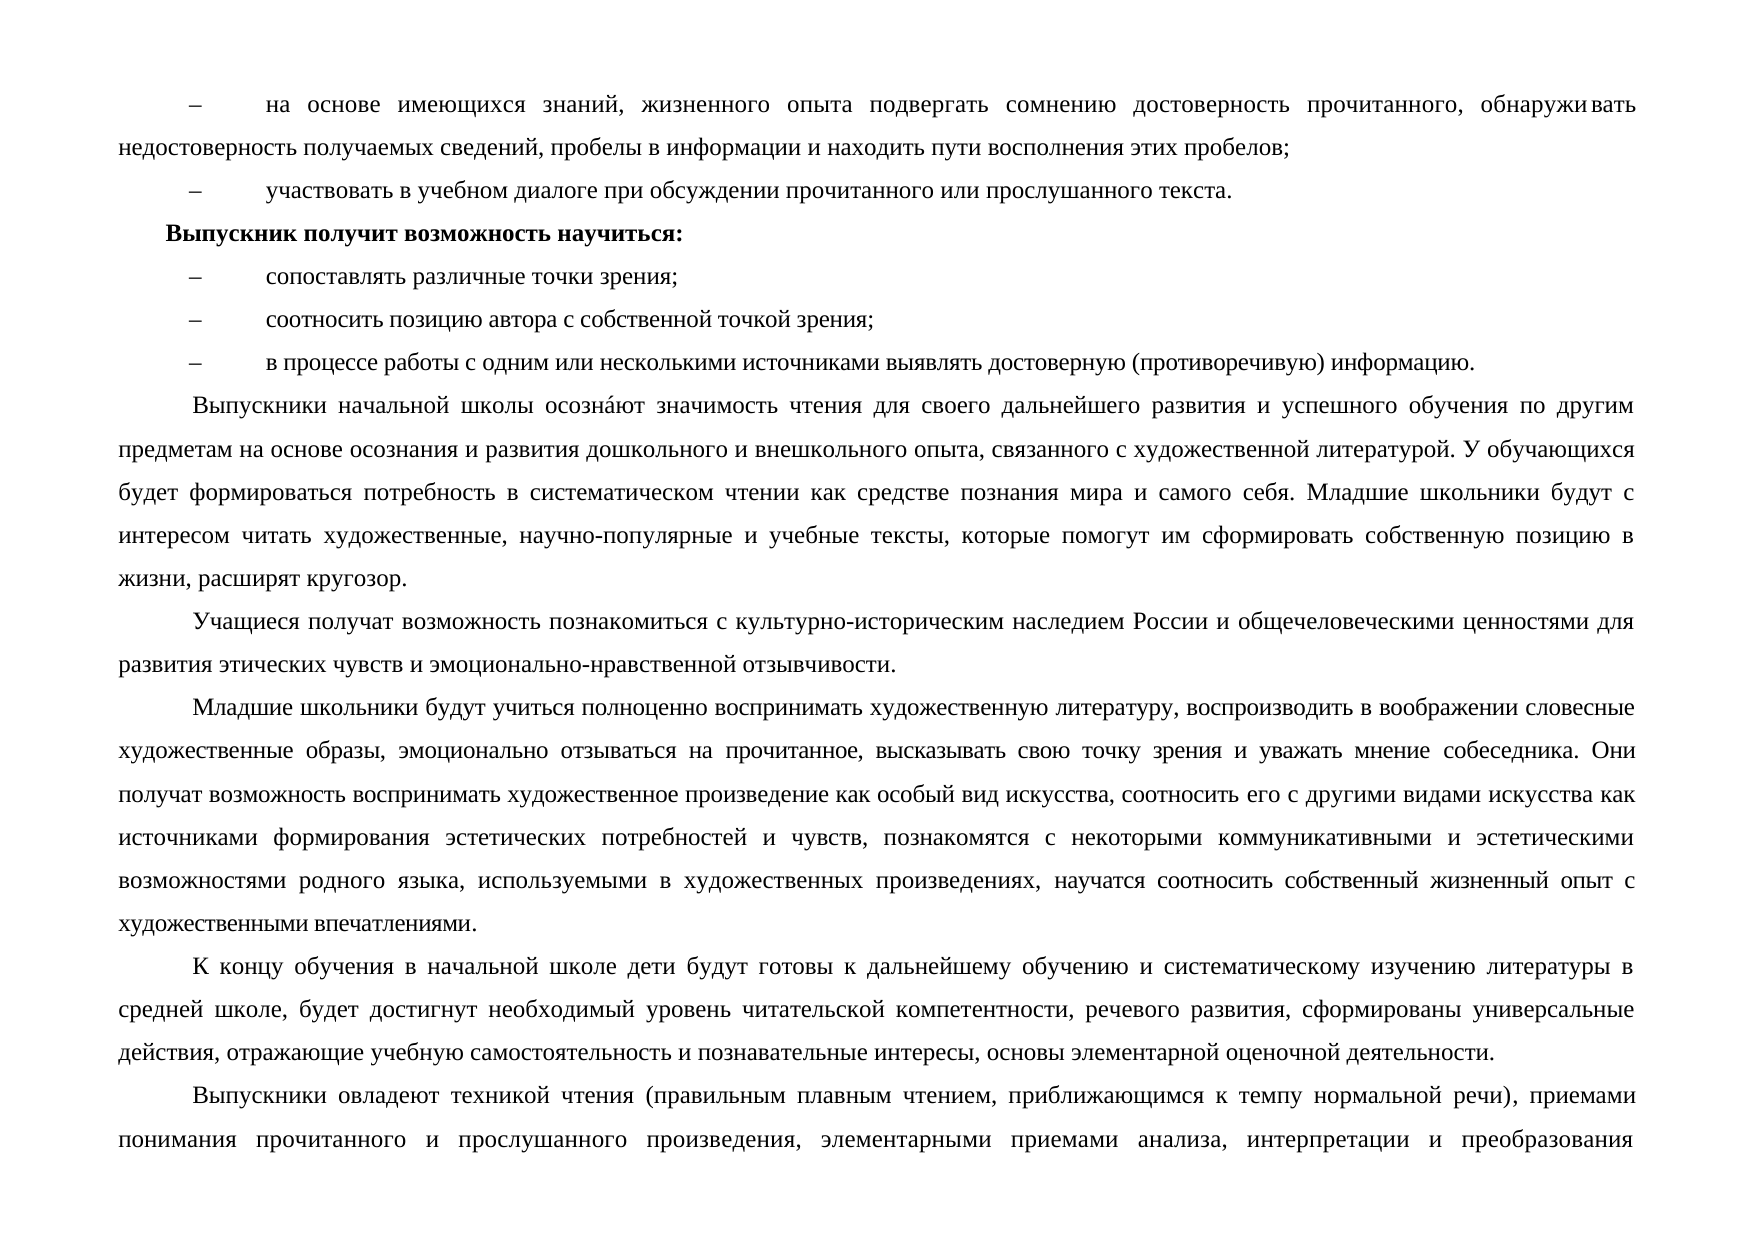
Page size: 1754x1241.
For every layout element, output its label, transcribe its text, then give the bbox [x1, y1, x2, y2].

text Младшие школьники будут учиться полноценно воспринимать художественную литературу, воспроизводить в воображении словесные художественные образы, эмоционально отзываться на прочитанное, высказывать свою точку зрения и уважать мнение собеседника. Они получат возможность воспринимать художественное произведение как особый вид искусства, соотносить его с другими видами искусства как источниками формирования эстетических потребностей и чувств, познакомятся с некоторыми коммуникативными и эстетическими возможностями родного языка, используемыми в художественных произведениях, научатся соотносить собственный жизненный опыт с художественными впечатлениями. [118, 692, 1636, 937]
list участвовать в учебном диалоге при обсуждении прочитанного или прослушанного текста. [118, 175, 1636, 204]
text Учащиеся получат возможность познакомиться с культурно-историческим наследием России и общечеловеческими ценностями для развития этических чувств и эмоционально-нравственной отзывчивости. [118, 606, 1636, 678]
list на основе имеющихся знаний, жизненного опыта подвергать сомнению достоверность прочитанного, обнаруживать недостоверность получаемых сведений, пробелы в информации и находить пути восполнения этих пробелов; [118, 89, 1636, 161]
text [118, 1081, 1636, 1152]
text Выпускники начальной школы осознáют значимость чтения для своего дальнейшего развития и успешного обучения по другим предметам на основе осознания и развития дошкольного и внешкольного опыта, связанного с художественной литературой. У обучающихся будет формироваться потребность в систематическом чтении как средстве познания мира и самого себя. Младшие школьники будут с интересом читать художественные, научно-популярные и учебные тексты, которые помогут им сформировать собственную позицию в жизни, расширят кругозор. [118, 391, 1636, 592]
text К концу обучения в начальной школе дети будут готовы к дальнейшему обучению и систематическому изучению литературы в средней школе, будет достигнут необходимый уровень читательской компетентности, речевого развития, сформированы универсальные действия, отражающие учебную самостоятельность и познавательные интересы, основы элементарной оценочной деятельности. [118, 951, 1636, 1066]
list соотносить позицию автора с собственной точкой зрения; [118, 304, 1636, 333]
list сопоставлять различные точки зрения; [118, 261, 1636, 290]
text Выпускник получит возможность научиться: [118, 218, 1636, 247]
list в процессе работы с одним или несколькими источниками выявлять достоверную (противоречивую) информацию. [118, 347, 1636, 376]
